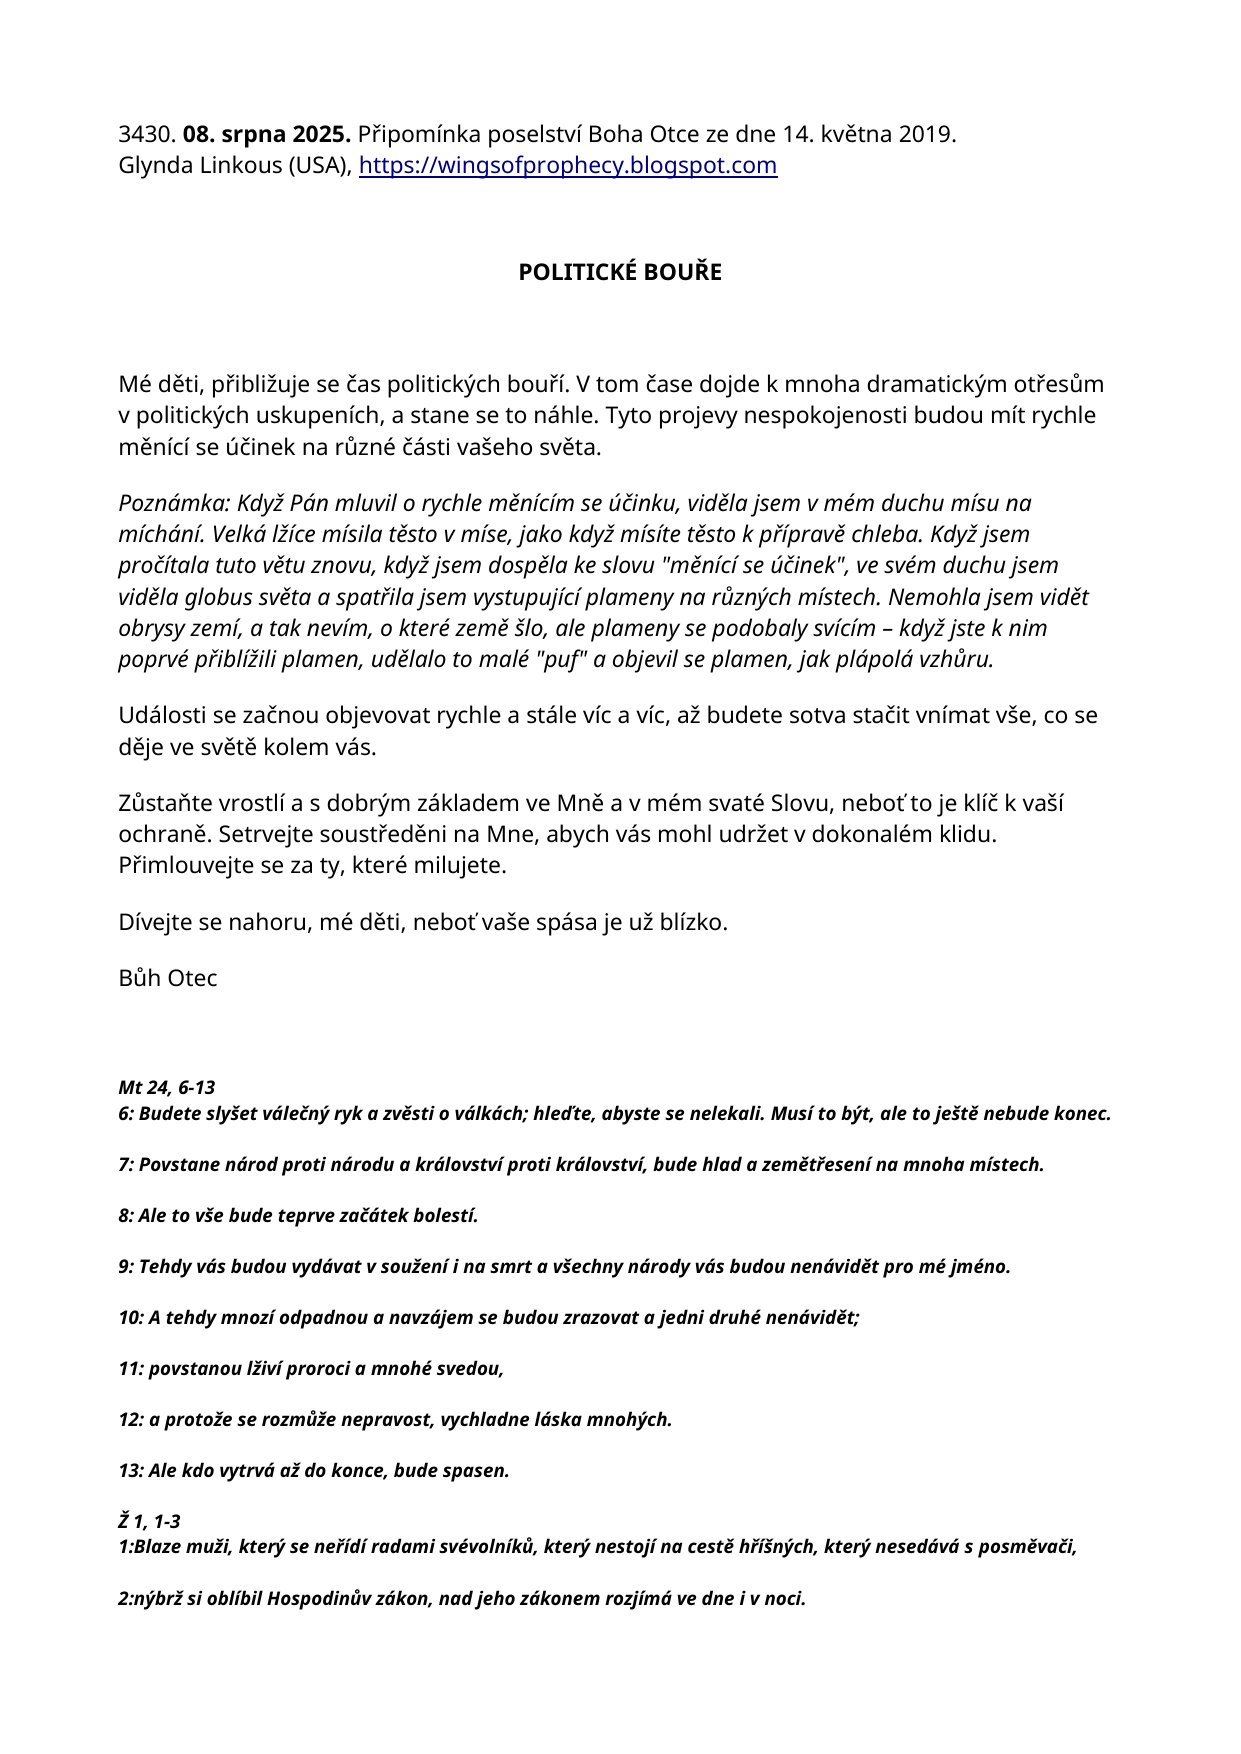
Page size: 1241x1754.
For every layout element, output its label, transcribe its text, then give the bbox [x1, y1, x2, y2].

text 8: Ale to vše bude teprve začátek bolestí. [118, 1202, 1122, 1227]
text 6: Budete slyšet válečný ryk a zvěsti o válkách; hleďte, abyste se nelekali. Musí to být, ale to ještě nebude konec. [118, 1100, 1122, 1125]
text 2:nýbrž si oblíbil Hospodinův zákon, nad jeho zákonem rozjímá ve dne i v noci. [118, 1585, 1122, 1610]
text 12: a protože se rozmůže nepravost, vychladne láska mnohých. [118, 1406, 1122, 1432]
text 10: A tehdy mnozí odpadnou a navzájem se budou zrazovat a jedni druhé nenávidět; [118, 1304, 1122, 1329]
text Dívejte se nahoru, mé děti, neboť vaše spása je už blízko. [118, 906, 1122, 937]
text 13: Ale kdo vytrvá až do konce, bude spasen. [118, 1457, 1122, 1483]
text 3430. 08. srpna 2025. Připomínka poselství Boha Otce ze dne 14. května 2019. [118, 118, 1122, 149]
text 7: Povstane národ proti národu a království proti království, bude hlad a zemětřesení na mnoha místech. [118, 1151, 1122, 1176]
text Poznámka: Když Pán mluvil o rychle měnícím se účinku, viděla jsem v mém duchu mísu na míchání. Velká lžíce mísila těsto v míse, jako když mísíte těsto k přípravě chleba. Když jsem pročítala tuto větu znovu, když jsem dospěla ke slovu "měnící se účinek", ve svém duchu jsem viděla globus světa a spatřila jsem vystupující plameny na různých místech. Nemohla jsem vidět obrysy zemí, a tak nevím, o které země šlo, ale plameny se podobaly svícím – když jste k nim poprvé přiblížili plamen, udělalo to malé "puf" a objevil se plamen, jak plápolá vzhůru. [118, 487, 1122, 674]
text Mt 24, 6-13 [118, 1074, 1122, 1100]
text Ž 1, 1-3 [118, 1508, 1122, 1534]
text Mé děti, přibližuje se čas politických bouří. V tom čase dojde k mnoha dramatickým otřesům v politických uskupeních, a stane se to náhle. Tyto projevy nespokojenosti budou mít rychle měnící se účinek na různé části vašeho světa. [118, 368, 1122, 462]
text 1:Blaze muži, který se neřídí radami svévolníků, který nestojí na cestě hříšných, který nesedává s posměvači, [118, 1534, 1122, 1559]
text Glynda Linkous (USA), https://wingsofprophecy.blogspot.com [118, 149, 1122, 181]
text Zůstaňte vrostlí a s dobrým základem ve Mně a v mém svaté Slovu, neboť to je klíč k vaší ochraně. Setrvejte soustředěni na Mne, abych vás mohl udržet v dokonalém klidu. Přimlouvejte se za ty, které milujete. [118, 787, 1122, 881]
text 9: Tehdy vás budou vydávat v soužení i na smrt a všechny národy vás budou nenávidět pro mé jméno. [118, 1253, 1122, 1278]
text Bůh Otec [118, 962, 1122, 993]
text POLITICKÉ BOUŘE [118, 256, 1122, 287]
text 11: povstanou lživí proroci a mnohé svedou, [118, 1355, 1122, 1381]
text Události se začnou objevovat rychle a stále víc a víc, až budete sotva stačit vnímat vše, co se děje ve světě kolem vás. [118, 699, 1122, 762]
